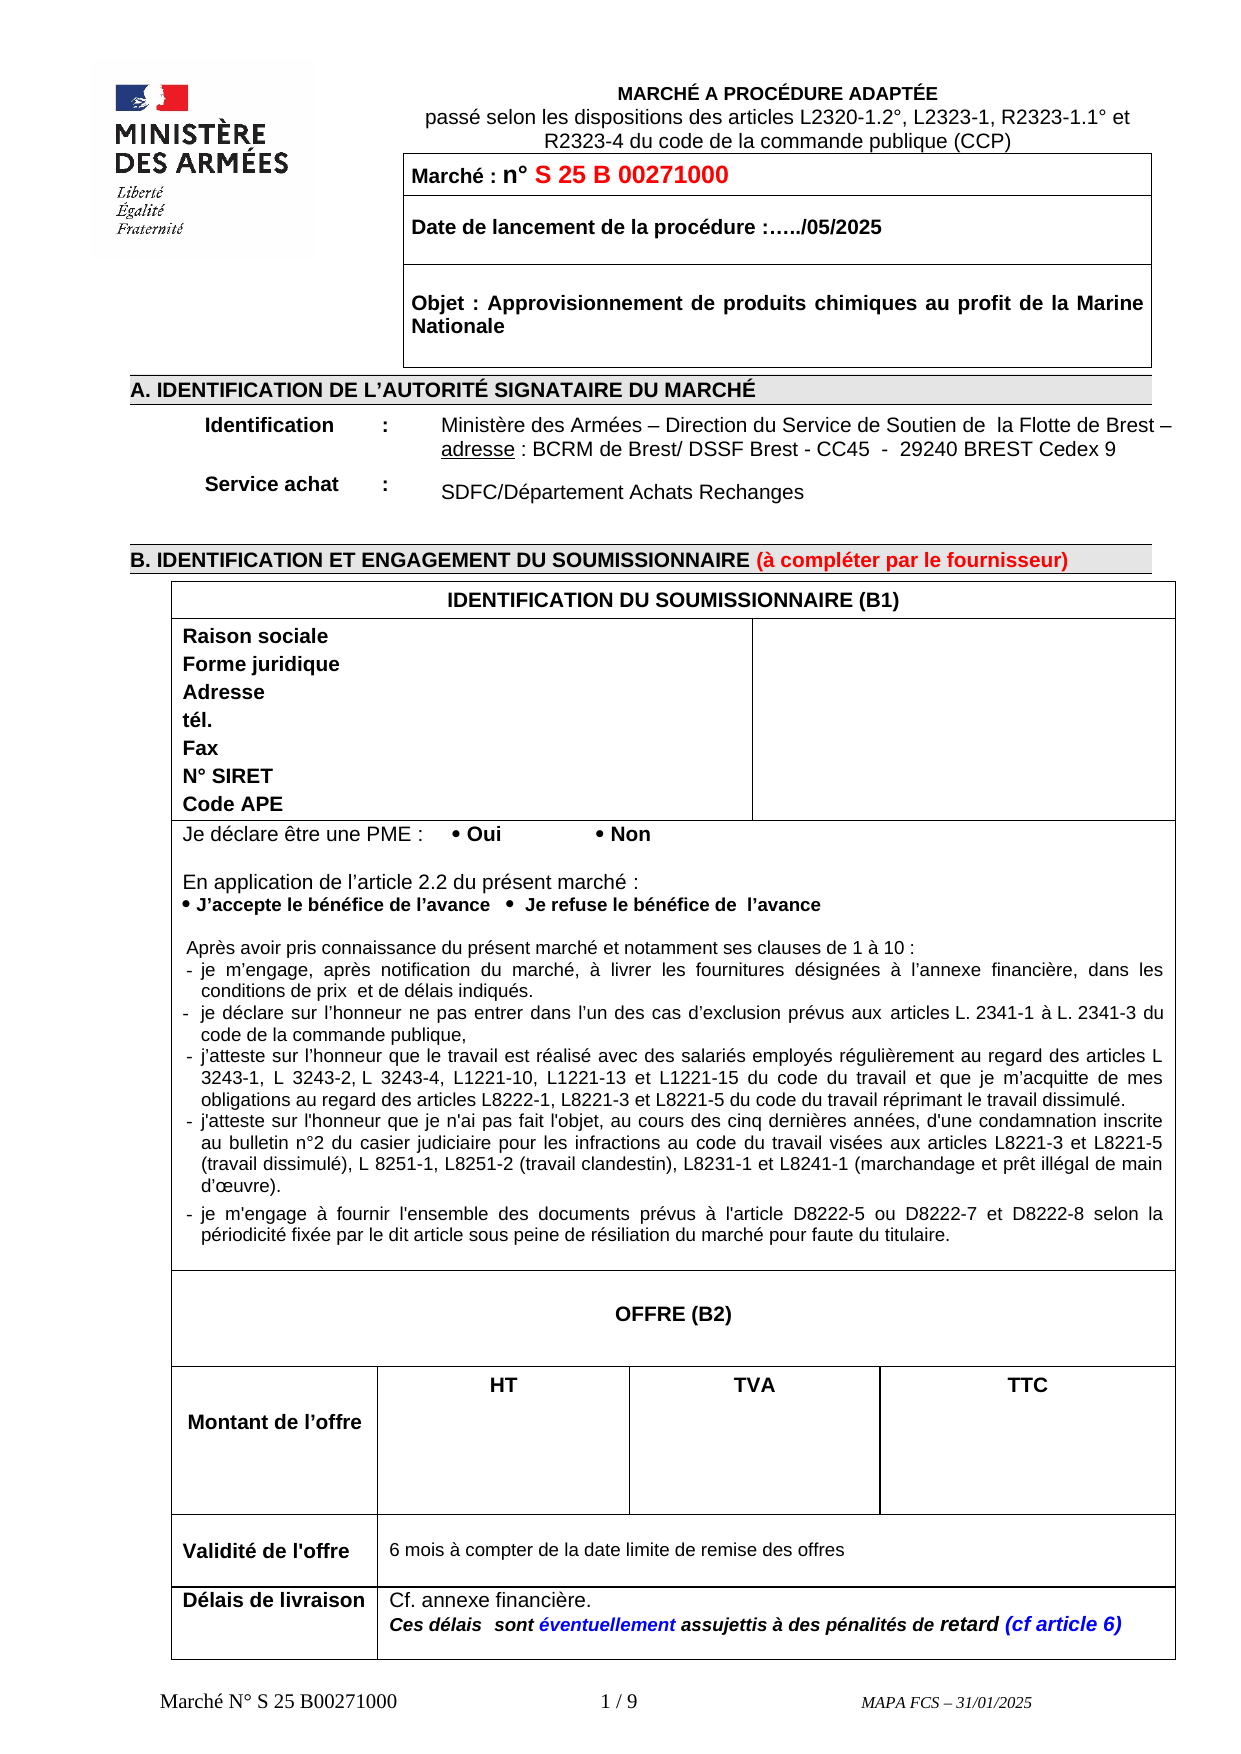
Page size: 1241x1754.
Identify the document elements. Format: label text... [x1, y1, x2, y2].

table_header [171, 411, 673, 538]
table_cell [753, 619, 1175, 820]
table_cell TVA [630, 1367, 879, 1513]
table_cell Marché : n° S 25 B 00271000 [404, 154, 1151, 195]
table_cell HT [378, 1367, 629, 1513]
table_cell Objet : Approvisionnement de produits chimiques au profit de la Marine Nationale [404, 265, 1151, 367]
table_cell Délais de livraison [172, 1588, 377, 1659]
table_header [167, 83, 404, 367]
table_cell Validité de l'offre: : [172, 1515, 377, 1586]
table_cell OFFRE (B2) [172, 1271, 1175, 1366]
table_cell Date de lancement de la procédure :…../05/2025 [404, 196, 1151, 264]
table_header IDENTIFICATION DU SOUMISSIONNAIRE (B1) [172, 582, 1175, 618]
table_cell TTC [881, 1367, 1175, 1513]
table_cell Cf. annexe financière. Ces délais sont éventuellement assujettis à des pénalités de retard (cf article 6) [378, 1588, 1175, 1659]
table_header MARCHÉ A PROCÉDURE ADAPTÉE passé selon les dispositions des articles L2320-1.2°, L2323-1, R2323-1.1° et R2323-4 du code de la commande publique (CCP) [404, 83, 1152, 153]
table_cell Je déclare être une PME : Oui Non En application de l’article 2.2 du présent marché : J’accepte le bénéfice de l’avance Je refuse le bénéfice de l’avance Après avoir pris connaissance du présent marché et notamment ses clauses de 1 à 10 : je m’engage, après notification du marché, à livrer les fournitures désignées à l’annexe financière, dans les conditions de prix et de délais indiqués. je déclare sur l’honneur ne pas entrer dans l’un des cas d’exclusion prévus aux articles L. 2341-1 à L. 2341-3 du code de la commande publique, j’atteste sur l’honneur que le travail est réalisé avec des salariés employés régulièrement au regard des articles L 3243-1, L 3243-2, L 3243-4, L1221-10, L1221-13 et L1221-15 du code du travail et que je m’acquitte de mes obligations au regard des articles L8222-1, L8221-3 et L8221-5 du code du travail réprimant le travail dissimulé. j'atteste sur l'honneur que je n'ai pas fait l'objet, au cours des cinq dernières années, d'une condamnation inscrite au bulletin n°2 du casier judiciaire pour les infractions au code du travail visées aux articles L8221-3 et L8221-5 (travail dissimulé), L 8251-1, L8251-2 (travail clandestin), L8231-1 et L8241-1 (marchandage et prêt illégal de main d’œuvre). je m'engage à fournir l'ensemble des documents prévus à l'article D8222-5 ou D8222-7 et D8222-8 selon la périodicité fixée par le dit article sous peine de résiliation du marché pour faute du titulaire. [172, 821, 1175, 1270]
table_cell 6 mois à compter de la date limite de remise des offres [378, 1515, 1175, 1586]
table_header [673, 411, 1175, 538]
text A. IDENTIFICATION DE L’AUTORITÉ SIGNATAIRE DU MARCHÉ [130, 376, 1152, 404]
text B. IDENTIFICATION ET ENGAGEMENT DU SOUMISSIONNAIRE (à compléter par le fournisseur) [130, 545, 1152, 573]
picture [89, 59, 314, 260]
table_cell Raison sociale Forme juridique Adresse tél. Fax N° SIRET Code APE [172, 619, 752, 820]
table_cell Montant de l’offre [172, 1367, 377, 1513]
